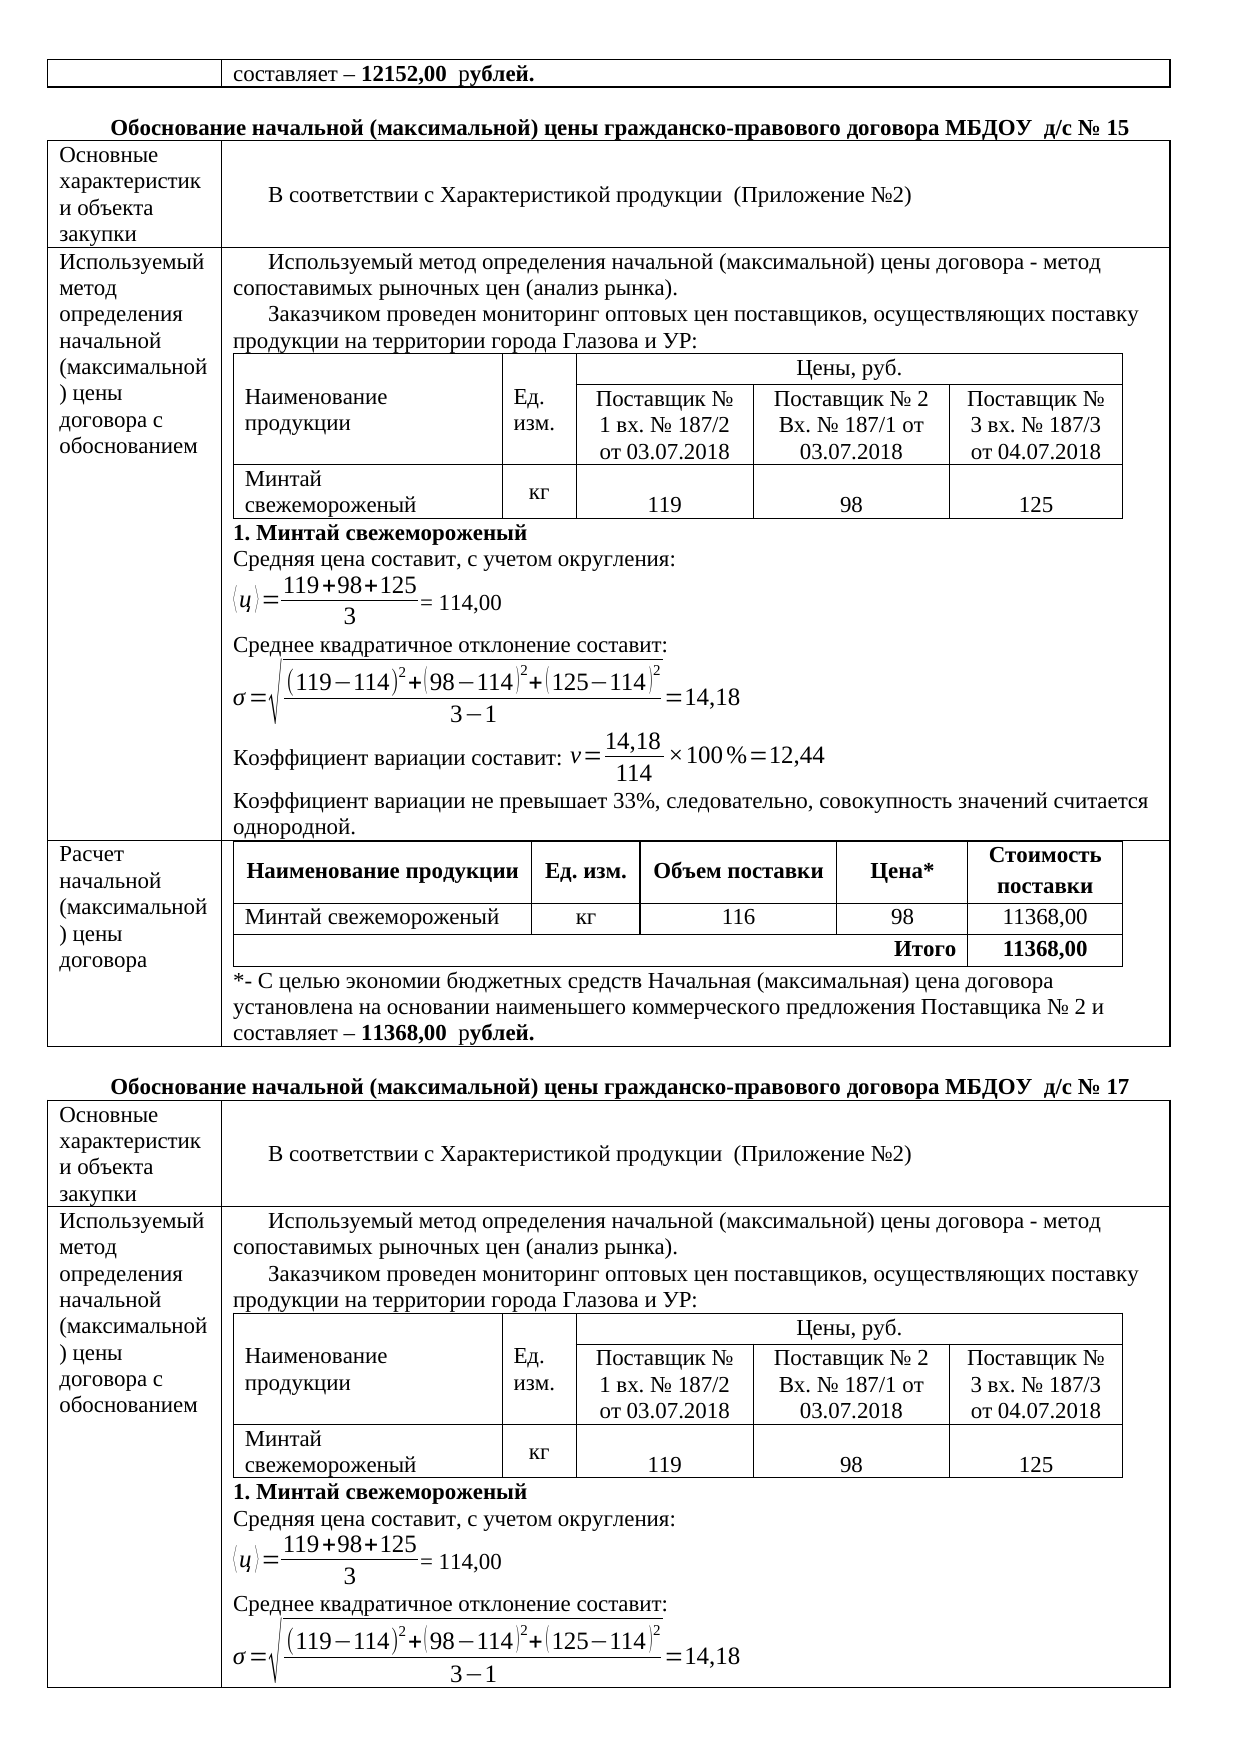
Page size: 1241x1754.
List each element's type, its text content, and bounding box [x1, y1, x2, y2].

table_cell Используемый метод определения начальной (максимальной) цены договора с обоснованием [48, 248, 221, 839]
title Обоснование начальной (максимальной) цены гражданско-правового договора МБДОУ д/с № 15 [59, 114, 1181, 140]
table_cell Расчет начальной (максимальной) цены договора [48, 841, 221, 1046]
table_header В соответствии с Характеристикой продукции (Приложение №2) [222, 141, 1169, 247]
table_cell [48, 1207, 221, 1687]
table_header В соответствии с Характеристикой продукции (Приложение №2) [222, 1101, 1169, 1206]
table_header Основные характеристики объекта закупки [48, 141, 221, 247]
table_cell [222, 1207, 1169, 1687]
title Обоснование начальной (максимальной) цены гражданско-правового договора МБДОУ д/с № 17 [59, 1073, 1181, 1099]
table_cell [222, 60, 1169, 86]
table_header Основные характеристики объекта закупки [48, 1101, 221, 1206]
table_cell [48, 60, 221, 86]
table_cell *- С целью экономии бюджетных средств Начальная (максимальная) цена договора установлена на основании наименьшего коммерческого предложения Поставщика № 2 и составляет – 11368,00 рублей. [222, 841, 1169, 1046]
